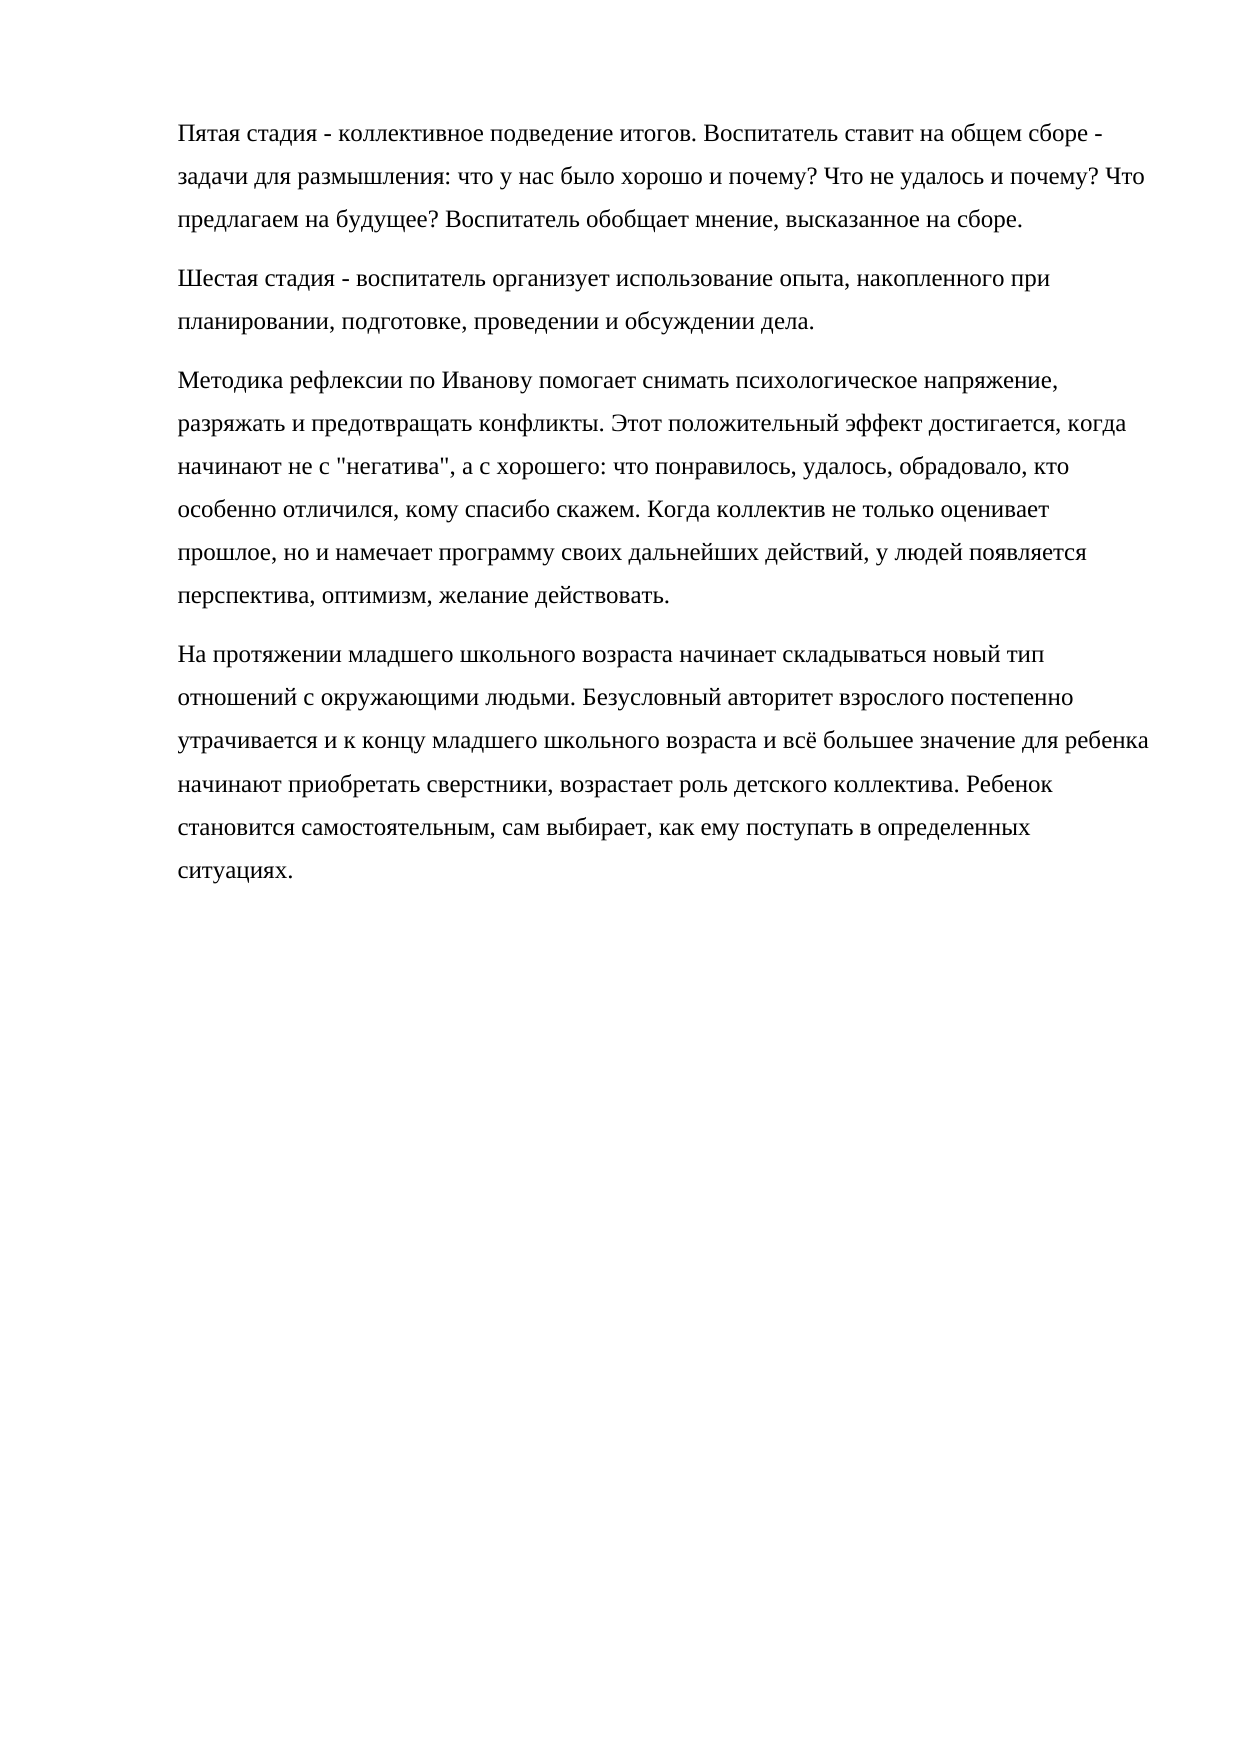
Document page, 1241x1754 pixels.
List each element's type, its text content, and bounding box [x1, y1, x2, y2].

text Методика рефлексии по Иванову помогает снимать психологическое напряжение, разряжать и предотвращать конфликты. Этот положительный эффект достигается, когда начинают не с "негатива", а с хорошего: что понравилось, удалось, обрадовало, кто особенно отличился, кому спасибо скажем. Когда коллектив не только оценивает прошлое, но и намечает программу своих дальнейших действий, у людей появляется перспектива, оптимизм, желание действовать. [177, 365, 1152, 609]
text На протяжении младшего школьного возраста начинает складываться новый тип отношений с окружающими людьми. Безусловный авторитет взрослого постепенно утрачивается и к концу младшего школьного возраста и всё большее значение для ребенка начинают приобретать сверстники, возрастает роль детского коллектива. Ребенок становится самостоятельным, сам выбирает, как ему поступать в определенных ситуациях. [177, 639, 1152, 884]
text Пятая стадия - коллективное подведение итогов. Воспитатель ставит на общем сборе - задачи для размышления: что у нас было хорошо и почему? Что не удалось и почему? Что предлагаем на будущее? Воспитатель обобщает мнение, высказанное на сборе. [177, 118, 1152, 233]
text Шестая стадия - воспитатель организует использование опыта, накопленного при планировании, подготовке, проведении и обсуждении дела. [177, 263, 1152, 335]
